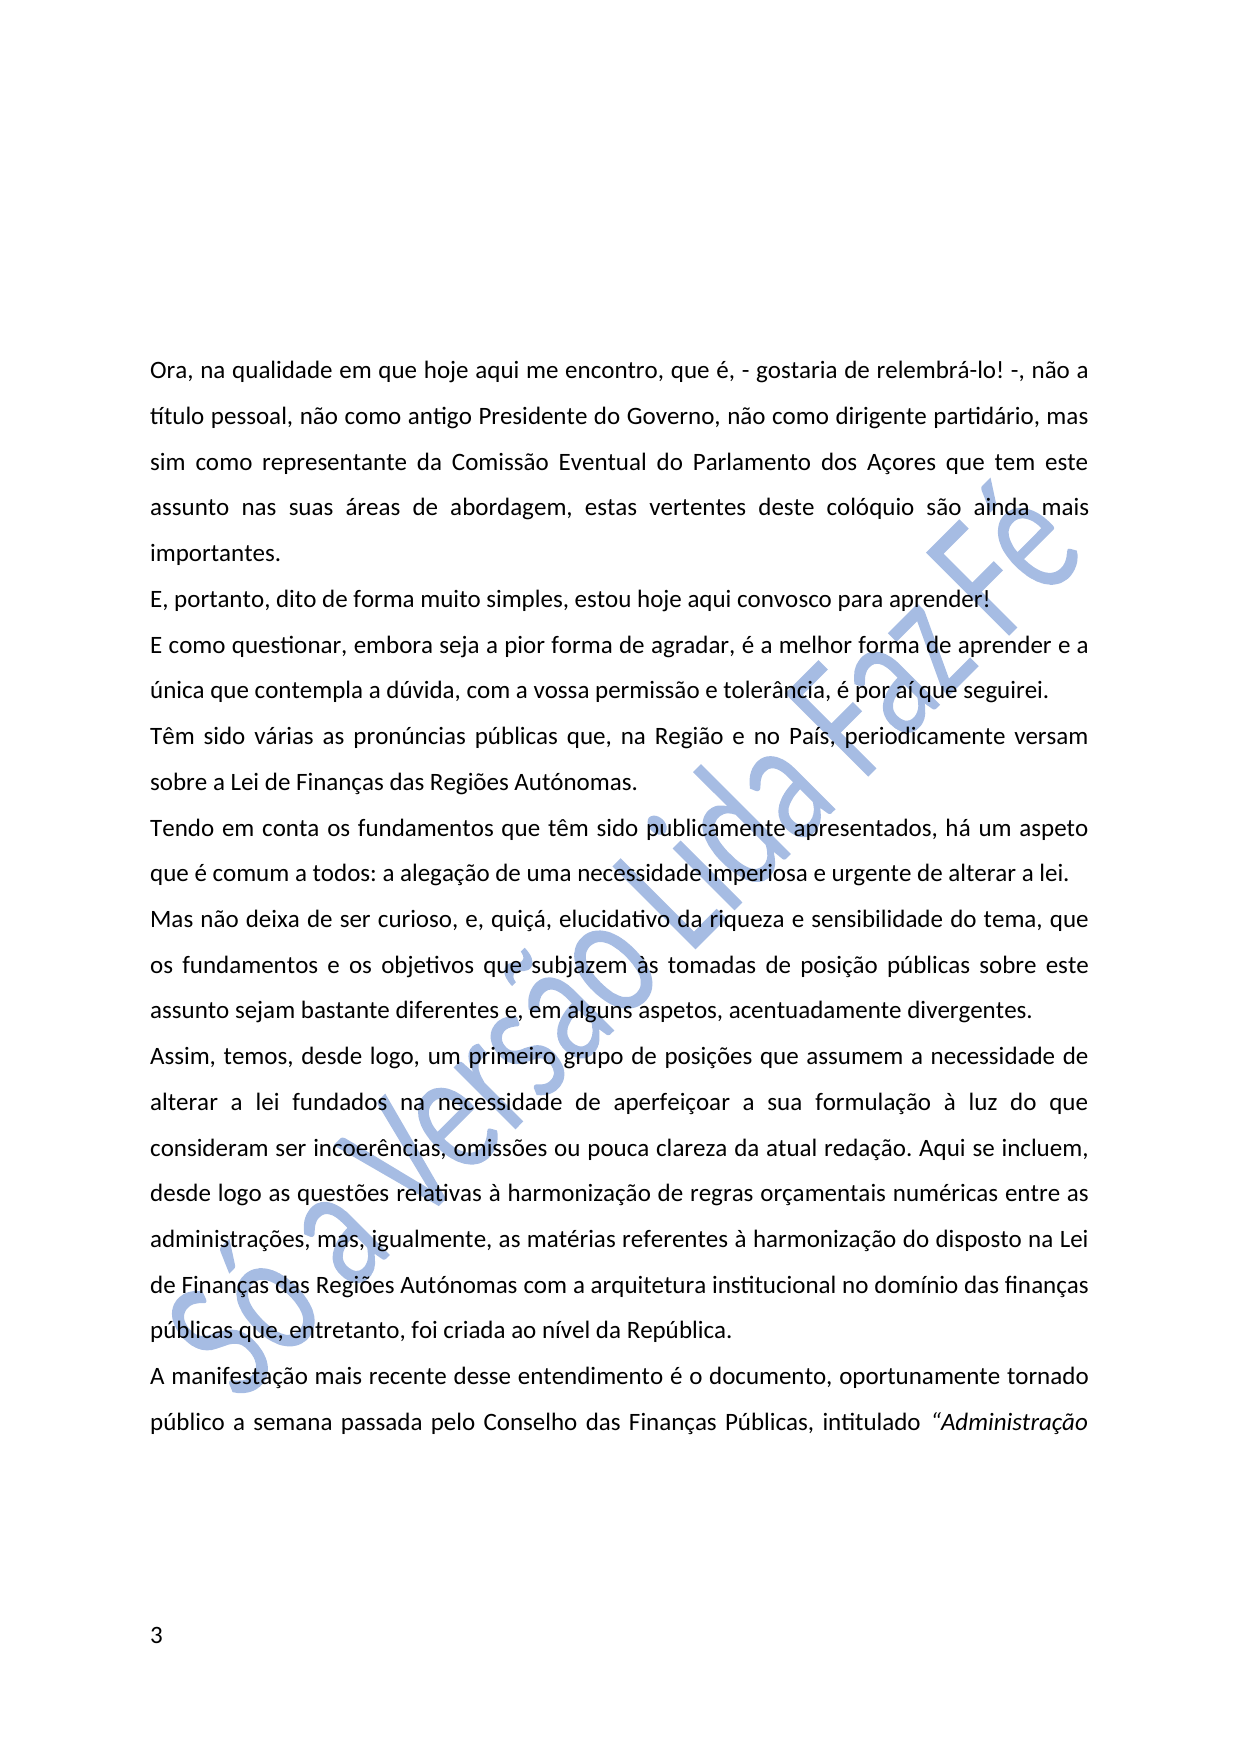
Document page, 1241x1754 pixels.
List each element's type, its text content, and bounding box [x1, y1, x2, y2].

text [150, 1360, 1090, 1437]
text Tendo em conta os fundamentos que têm sido publicamente apresentados, há um aspeto que é comum a todos: a alegação de uma necessidade imperiosa e urgente de alterar a lei. [150, 812, 1090, 888]
text Têm sido várias as pronúncias públicas que, na Região e no País, periodicamente versam sobre a Lei de Finanças das Regiões Autónomas. [150, 720, 1090, 796]
text E, portanto, dito de forma muito simples, estou hoje aqui convosco para aprender! [150, 583, 1090, 613]
text Mas não deixa de ser curioso, e, quiçá, elucidativo da riqueza e sensibilidade do tema, que os fundamentos e os objetivos que subjazem às tomadas de posição públicas sobre este assunto sejam bastante diferentes e, em alguns aspetos, acentuadamente divergentes. [150, 903, 1090, 1025]
text E como questionar, embora seja a pior forma de agradar, é a melhor forma de aprender e a única que contempla a dúvida, com a vossa permissão e tolerância, é por aí que seguirei. [150, 629, 1090, 705]
text Ora, na qualidade em que hoje aqui me encontro, que é, - gostaria de relembrá-lo! -, não a título pessoal, não como antigo Presidente do Governo, não como dirigente partidário, mas sim como representante da Comissão Eventual do Parlamento dos Açores que tem este assunto nas suas áreas de abordagem, estas vertentes deste colóquio são ainda mais importantes. [150, 354, 1090, 568]
text Assim, temos, desde logo, um primeiro grupo de posições que assumem a necessidade de alterar a lei fundados na necessidade de aperfeiçoar a sua formulação à luz do que consideram ser incoerências, omissões ou pouca clareza da atual redação. Aqui se incluem, desde logo as questões relativas à harmonização de regras orçamentais numéricas entre as administrações, mas, igualmente, as matérias referentes à harmonização do disposto na Lei de Finanças das Regiões Autónomas com a arquitetura institucional no domínio das finanças públicas que, entretanto, foi criada ao nível da República. [150, 1040, 1090, 1345]
